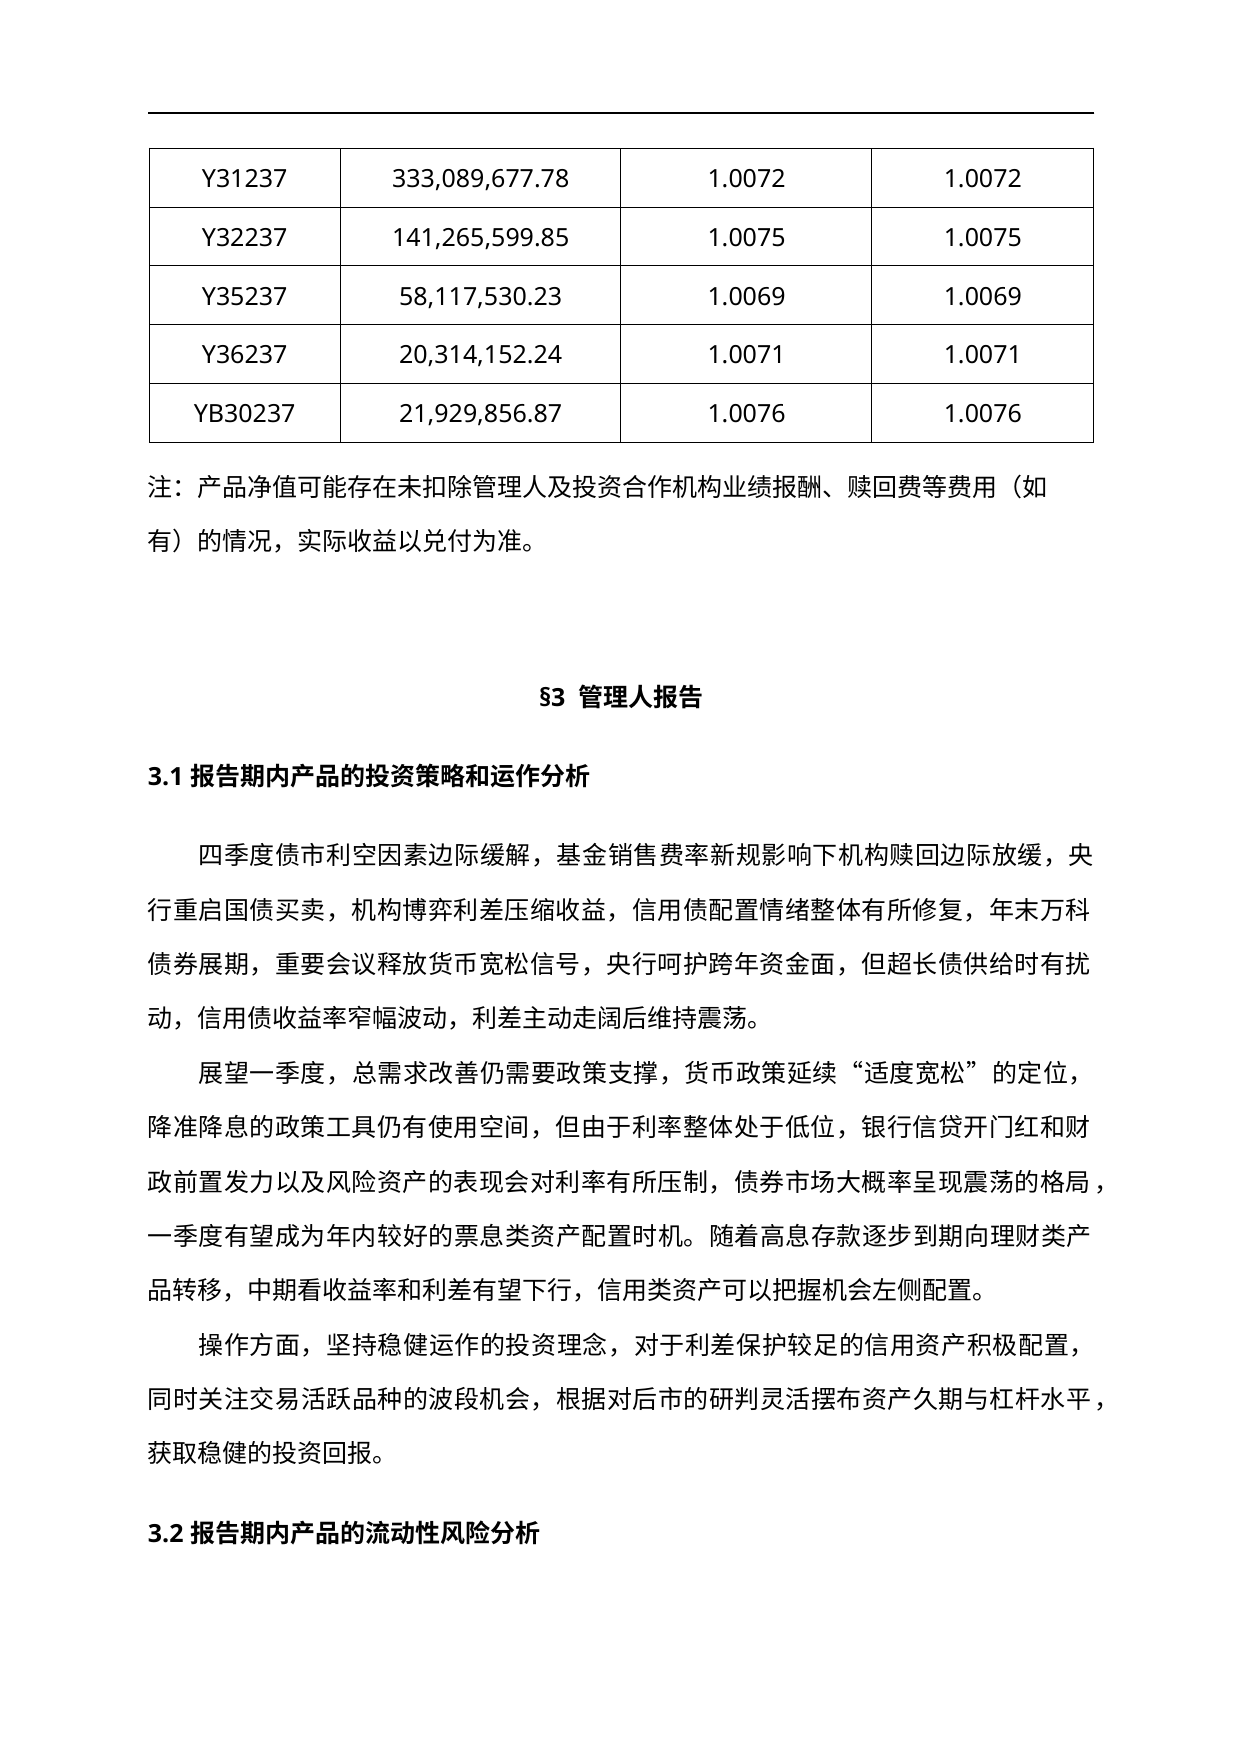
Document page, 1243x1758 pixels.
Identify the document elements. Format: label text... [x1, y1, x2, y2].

table_cell 141,265,599.85 [341, 208, 620, 265]
table_cell Y31237 [150, 149, 340, 207]
table_cell 1.0071 [872, 325, 1093, 383]
table_cell Y32237 [150, 208, 340, 265]
table_cell 1.0069 [872, 266, 1093, 324]
text 3.2 报告期内产品的流动性风险分析 [148, 1513, 1094, 1549]
table_cell 20,314,152.24 [341, 325, 620, 383]
table_cell 1.0071 [621, 325, 871, 383]
text 四季度债市利空因素边际缓解，基金销售费率新规影响下机构赎回边际放缓，央行重启国债买卖，机构博弈利差压缩收益，信用债配置情绪整体有所修复，年末万科债券展期，重要会议释放货币宽松信号，央行呵护跨年资金面，但超长债供给时有扰动，信用债收益率窄幅波动，利差主动走阔后维持震荡。 展望一季度，总需求改善仍需要政策支撑，货币政策延续“适度宽松”的定位，降准降息的政策工具仍有使用空间，但由于利率整体处于低位，银行信贷开门红和财政前置发力以及风险资产的表现会对利率有所压制，债券市场大概率呈现震荡的格局，一季度有望成为年内较好的票息类资产配置时机。随着高息存款逐步到期向理财类产品转移，中期看收益率和利差有望下行，信用类资产可以把握机会左侧配置。 操作方面，坚持稳健运作的投资理念，对于利差保护较足的信用资产积极配置，同时关注交易活跃品种的波段机会，根据对后市的研判灵活摆布资产久期与杠杆水平，获取稳健的投资回报。 [148, 836, 1094, 1470]
table_cell 1.0075 [621, 208, 871, 265]
table_cell 1.0076 [872, 384, 1093, 442]
table_cell 1.0075 [872, 208, 1093, 265]
table_cell Y35237 [150, 266, 340, 324]
text 3.1 报告期内产品的投资策略和运作分析 [148, 756, 1094, 793]
table_cell 1.0076 [621, 384, 871, 442]
table_cell 333,089,677.78 [341, 149, 620, 207]
text 注：产品净值可能存在未扣除管理人及投资合作机构业绩报酬、赎回费等费用（如有）的情况，实际收益以兑付为准。 [148, 467, 1094, 558]
table_cell 1.0072 [872, 149, 1093, 207]
table_cell 21,929,856.87 [341, 384, 620, 442]
text §3 管理人报告 [148, 677, 1094, 713]
table_cell Y36237 [150, 325, 340, 383]
table_cell 1.0072 [621, 149, 871, 207]
table_cell 58,117,530.23 [341, 266, 620, 324]
table_cell 1.0069 [621, 266, 871, 324]
table_cell YB30237 [150, 384, 340, 442]
